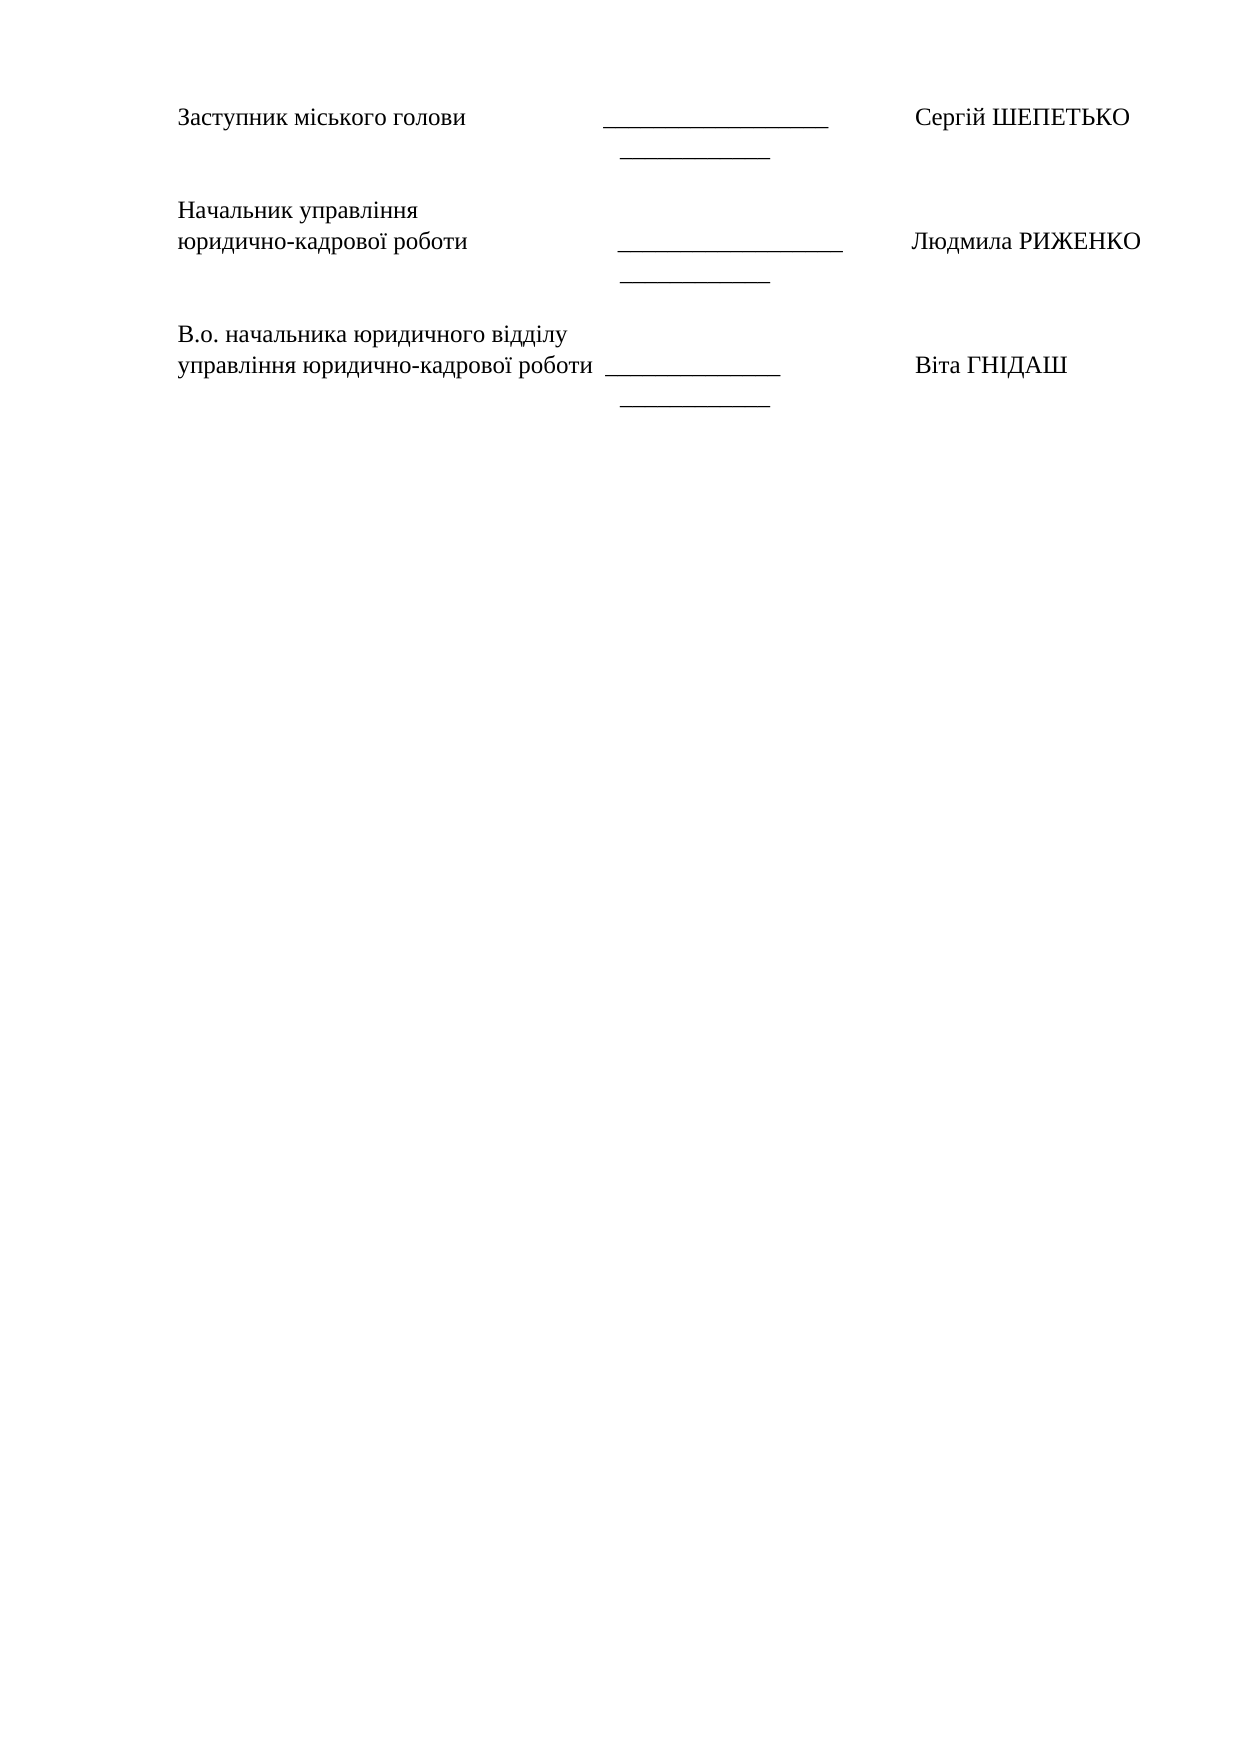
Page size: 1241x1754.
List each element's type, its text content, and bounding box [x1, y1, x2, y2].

text ____________ [546, 257, 1152, 286]
text управління юридично-кадрової роботи ______________ Віта ГНІДАШ [177, 350, 1152, 379]
text В.о. начальника юридичного відділу [177, 319, 1152, 348]
text Начальник управління [177, 195, 1152, 224]
text юридично-кадрової роботи __________________ Людмила РИЖЕНКО [177, 226, 1152, 255]
text Заступник міського голови __________________ Сергій ШЕПЕТЬКО [177, 102, 1152, 131]
text ____________ [546, 381, 1152, 410]
text ____________ [546, 133, 1152, 162]
